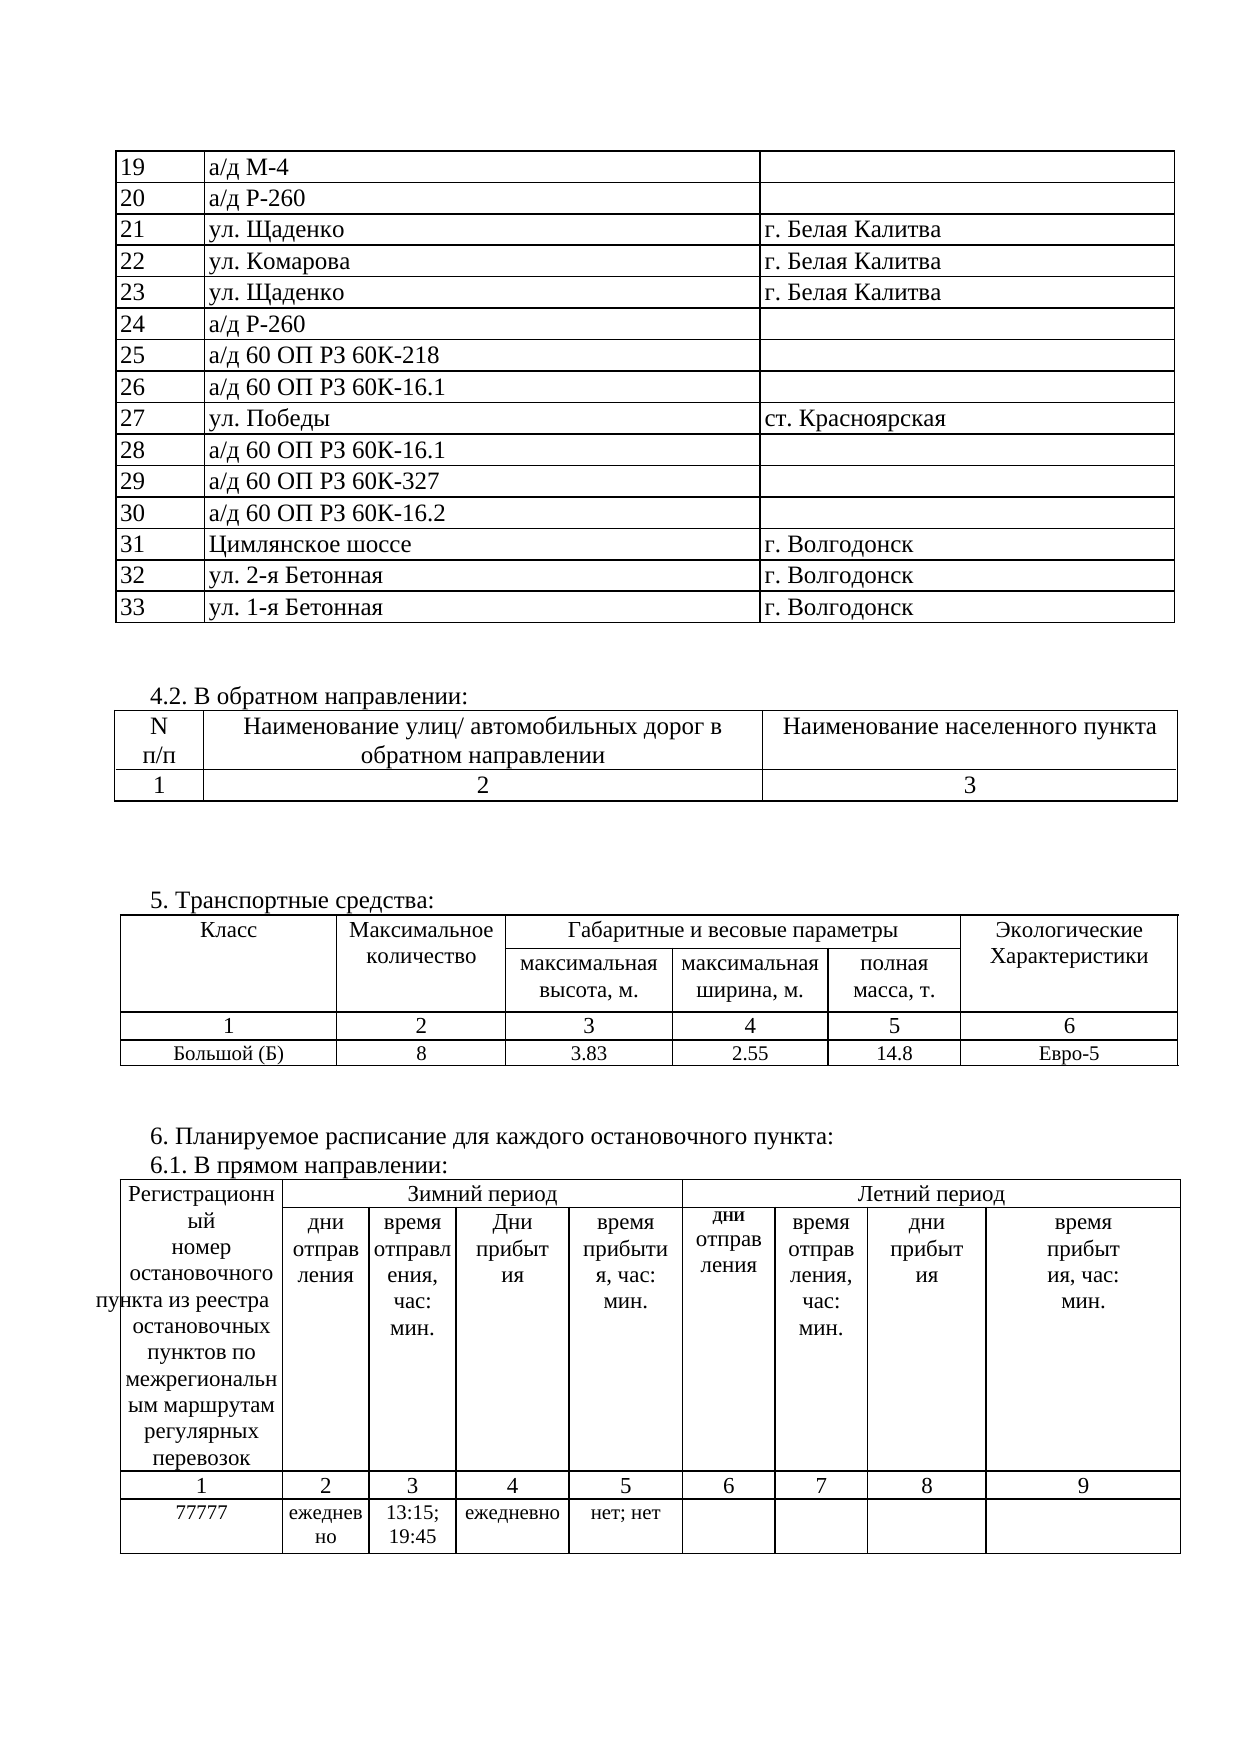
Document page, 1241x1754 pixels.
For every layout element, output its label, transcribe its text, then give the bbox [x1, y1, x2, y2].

table_cell [761, 309, 1174, 339]
table_header Летний период [683, 1180, 1180, 1207]
table_cell 24 [117, 309, 204, 339]
table_cell полная масса, т. [829, 949, 960, 1011]
table_header Класс [121, 916, 336, 1011]
table_cell г. Волгодонск [761, 529, 1174, 559]
table_cell [761, 340, 1174, 370]
table_cell время прибыти я, час: мин. [570, 1208, 682, 1470]
table_cell [987, 1500, 1180, 1552]
table_cell 3 [506, 1013, 672, 1039]
table_cell г. Белая Калитва [761, 215, 1174, 244]
table_cell г. Белая Калитва [761, 277, 1174, 307]
table_cell время отправ ления, час: мин. [776, 1208, 867, 1470]
table_cell 3 [763, 769, 1177, 800]
table_cell время отправл ения, час: мин. [370, 1208, 455, 1470]
table_cell ул. 1-я Бетонная [205, 592, 759, 622]
table_header Наименование населенного пункта [763, 711, 1177, 769]
table_cell 20 [117, 183, 204, 213]
table_cell 1 [121, 1472, 282, 1498]
table_cell 8 [337, 1041, 505, 1064]
table_cell [776, 1500, 867, 1552]
table_cell Дни прибыт ия [457, 1208, 568, 1470]
table_cell 9 [987, 1472, 1180, 1498]
table_cell 5 [570, 1472, 682, 1498]
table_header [121, 1180, 282, 1470]
table_cell а/д М-4 [205, 152, 759, 181]
table_cell [761, 372, 1174, 402]
table_cell 33 [117, 592, 204, 622]
table_cell 3 [370, 1472, 455, 1498]
table_cell ст. Красноярская [761, 403, 1174, 433]
table_cell 4 [673, 1013, 827, 1039]
table_cell 5 [829, 1013, 960, 1039]
table_header Наименование улиц/ автомобильных дорог в обратном направлении [204, 711, 762, 769]
text 4.2. В обратном направлении: [150, 681, 1090, 710]
table_cell а/д 60 ОП РЗ 60К-327 [205, 466, 759, 496]
table_cell а/д 60 ОП РЗ 60К-16.2 [205, 498, 759, 527]
table_cell а/д 60 ОП РЗ 60К-16.1 [205, 372, 759, 402]
table_cell ежедневно [457, 1500, 568, 1552]
table_cell нет; нет [570, 1500, 682, 1552]
table_cell Евро-5 [961, 1041, 1177, 1064]
table_cell время прибыт ия, час: мин. [987, 1208, 1180, 1470]
table_cell ул. Щаденко [205, 277, 759, 307]
table_cell ул. Щаденко [205, 215, 759, 244]
table_cell 2.55 [673, 1041, 827, 1064]
table_cell 7 [776, 1472, 867, 1498]
table_cell 1 [115, 770, 203, 800]
table_cell 4 [457, 1472, 568, 1498]
table_cell дни отправ ления [283, 1208, 368, 1470]
table_cell [683, 1500, 774, 1552]
table_cell г. Волгодонск [761, 592, 1174, 622]
table_cell 29 [117, 466, 204, 496]
table_cell 22 [117, 246, 204, 276]
table_cell 2 [204, 770, 762, 800]
table_cell [761, 498, 1174, 527]
table_cell [761, 435, 1174, 464]
table_cell [761, 183, 1174, 213]
text 5. Транспортные средства: [150, 886, 1090, 914]
table_cell [868, 1500, 985, 1552]
text 6. Планируемое расписание для каждого остановочного пункта: [150, 1121, 1090, 1150]
table_cell а/д 60 ОП РЗ 60К-218 [205, 340, 759, 370]
table_cell 77777 [121, 1500, 282, 1552]
table_cell ДНИ отправ ления [683, 1208, 774, 1470]
table_cell 2 [283, 1472, 368, 1498]
table_header N п/п [115, 711, 203, 769]
table_cell а/д 60 ОП РЗ 60К-16.1 [205, 435, 759, 464]
table_cell Большой (Б) [121, 1041, 336, 1064]
table_cell ул. Комарова [205, 246, 759, 276]
table_cell 6 [961, 1013, 1177, 1039]
table_cell 2 [337, 1013, 505, 1039]
table_cell 30 [117, 498, 204, 527]
table_cell 14.8 [829, 1041, 960, 1064]
table_cell ежедневно [283, 1500, 368, 1552]
table_cell ул. Победы [205, 403, 759, 433]
table_cell дни прибыт ия [868, 1208, 985, 1470]
table_cell 13:15; 19:45 [370, 1500, 455, 1552]
table_cell 8 [868, 1472, 985, 1498]
table_cell [761, 466, 1174, 496]
table_cell ул. 2-я Бетонная [205, 561, 759, 590]
table_cell 28 [117, 435, 204, 464]
table_header Габаритные и весовые параметры [506, 916, 960, 948]
table_cell а/д Р-260 [205, 183, 759, 213]
table_cell 31 [117, 529, 204, 559]
table_header Зимний период [283, 1180, 682, 1207]
table_cell а/д Р-260 [205, 309, 759, 339]
table_cell г. Белая Калитва [761, 246, 1174, 276]
table_cell 27 [117, 403, 204, 433]
table_cell [761, 152, 1174, 181]
table_cell максимальная ширина, м. [673, 949, 827, 1011]
table_cell Цимлянское шоссе [205, 529, 759, 559]
table_cell 3.83 [506, 1041, 672, 1064]
table_cell 1 [121, 1013, 336, 1039]
table_cell 26 [117, 372, 204, 402]
table_cell 32 [117, 561, 204, 590]
table_cell 6 [683, 1472, 774, 1498]
table_cell г. Волгодонск [761, 561, 1174, 590]
table_cell 19 [117, 152, 204, 181]
table_header Экологические Характеристики [961, 916, 1177, 1011]
table_cell 23 [117, 277, 204, 307]
text 6.1. В прямом направлении: [150, 1150, 1090, 1179]
table_cell максимальная высота, м. [506, 949, 672, 1011]
table_cell 25 [117, 340, 204, 370]
table_cell 21 [117, 215, 204, 244]
table_header Максимальное количество [337, 916, 505, 1011]
